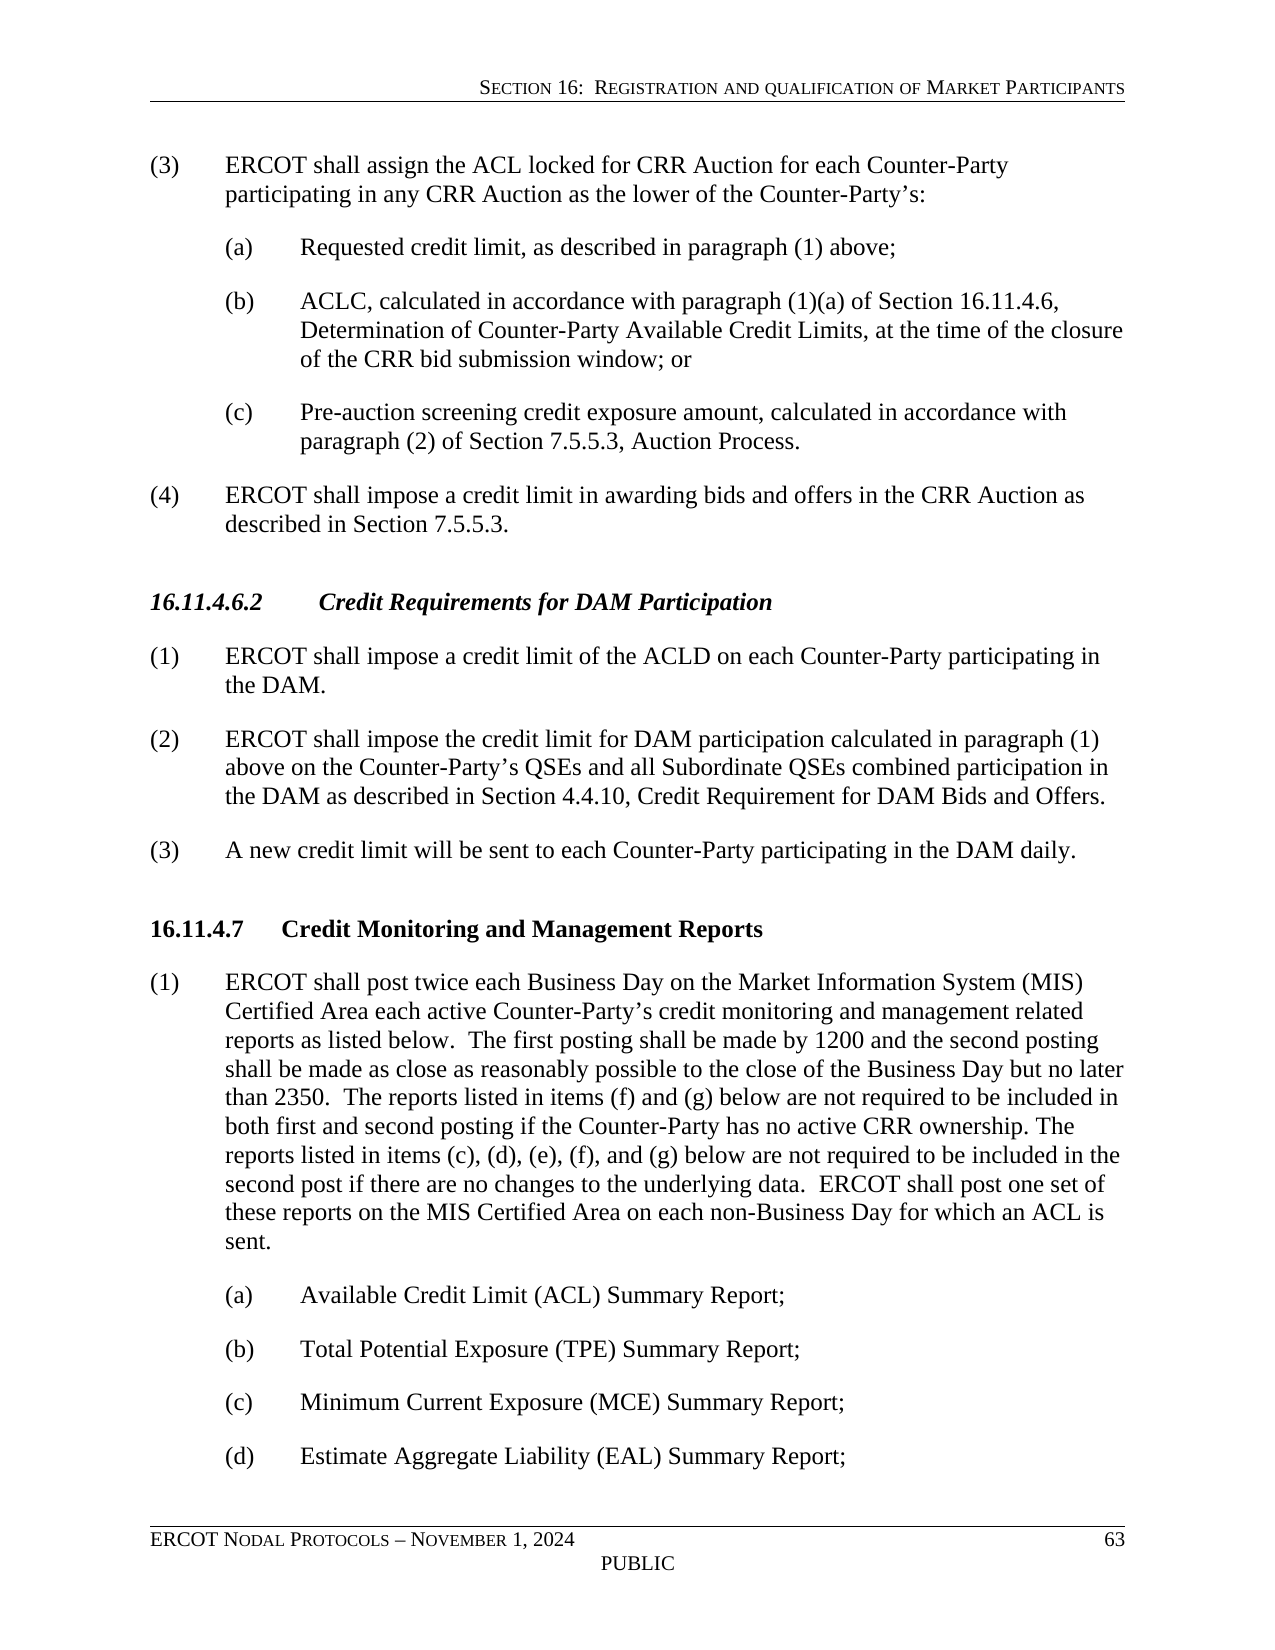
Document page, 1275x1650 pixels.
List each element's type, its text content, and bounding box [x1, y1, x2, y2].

text (4) ERCOT shall impose a credit limit in awarding bids and offers in the CRR Auction as described in Section 7.5.5.3. [150, 480, 1125, 537]
text (3) A new credit limit will be sent to each Counter-Party participating in the DAM daily. [150, 835, 1125, 864]
text (3) ERCOT shall assign the ACL locked for CRR Auction for each Counter-Party participating in any CRR Auction as the lower of the Counter-Party’s: [150, 150, 1125, 207]
text 16.11.4.7 Credit Monitoring and Management Reports [150, 914, 1125, 942]
text (1) ERCOT shall post twice each Business Day on the Market Information System (MIS) Certified Area each active Counter-Party’s credit monitoring and management related reports as listed below. The first posting shall be made by 1200 and the second posting shall be made as close as reasonably possible to the close of the Business Day but no later than 2350. The reports listed in items (f) and (g) below are not required to be included in both first and second posting if the Counter-Party has no active CRR ownership. The reports listed in items (c), (d), (e), (f), and (g) below are not required to be included in the second post if there are no changes to the underlying data. ERCOT shall post one set of these reports on the MIS Certified Area on each non-Business Day for which an ACL is sent. [150, 967, 1125, 1255]
text (a) Available Credit Limit (ACL) Summary Report; [225, 1280, 1125, 1309]
text (c) Pre-auction screening credit exposure amount, calculated in accordance with paragraph (2) of Section 7.5.5.3, Auction Process. [225, 397, 1125, 455]
text (1) ERCOT shall impose a credit limit of the ACLD on each Counter-Party participating in the DAM. [150, 641, 1125, 699]
text (2) ERCOT shall impose the credit limit for DAM participation calculated in paragraph (1) above on the Counter-Party’s QSEs and all Subordinate QSEs combined participation in the DAM as described in Section 4.4.10, Credit Requirement for DAM Bids and Offers. [150, 724, 1125, 810]
text (b) ACLC, calculated in accordance with paragraph (1)(a) of Section 16.11.4.6, Determination of Counter-Party Available Credit Limits, at the time of the closure of the CRR bid submission window; or [225, 286, 1125, 372]
text (d) Estimate Aggregate Liability (EAL) Summary Report; [225, 1441, 1125, 1470]
text 16.11.4.6.2 Credit Requirements for DAM Participation [150, 587, 1125, 616]
text (a) Requested credit limit, as described in paragraph (1) above; [225, 232, 1125, 261]
text (c) Minimum Current Exposure (MCE) Summary Report; [225, 1387, 1125, 1416]
text (b) Total Potential Exposure (TPE) Summary Report; [225, 1334, 1125, 1362]
